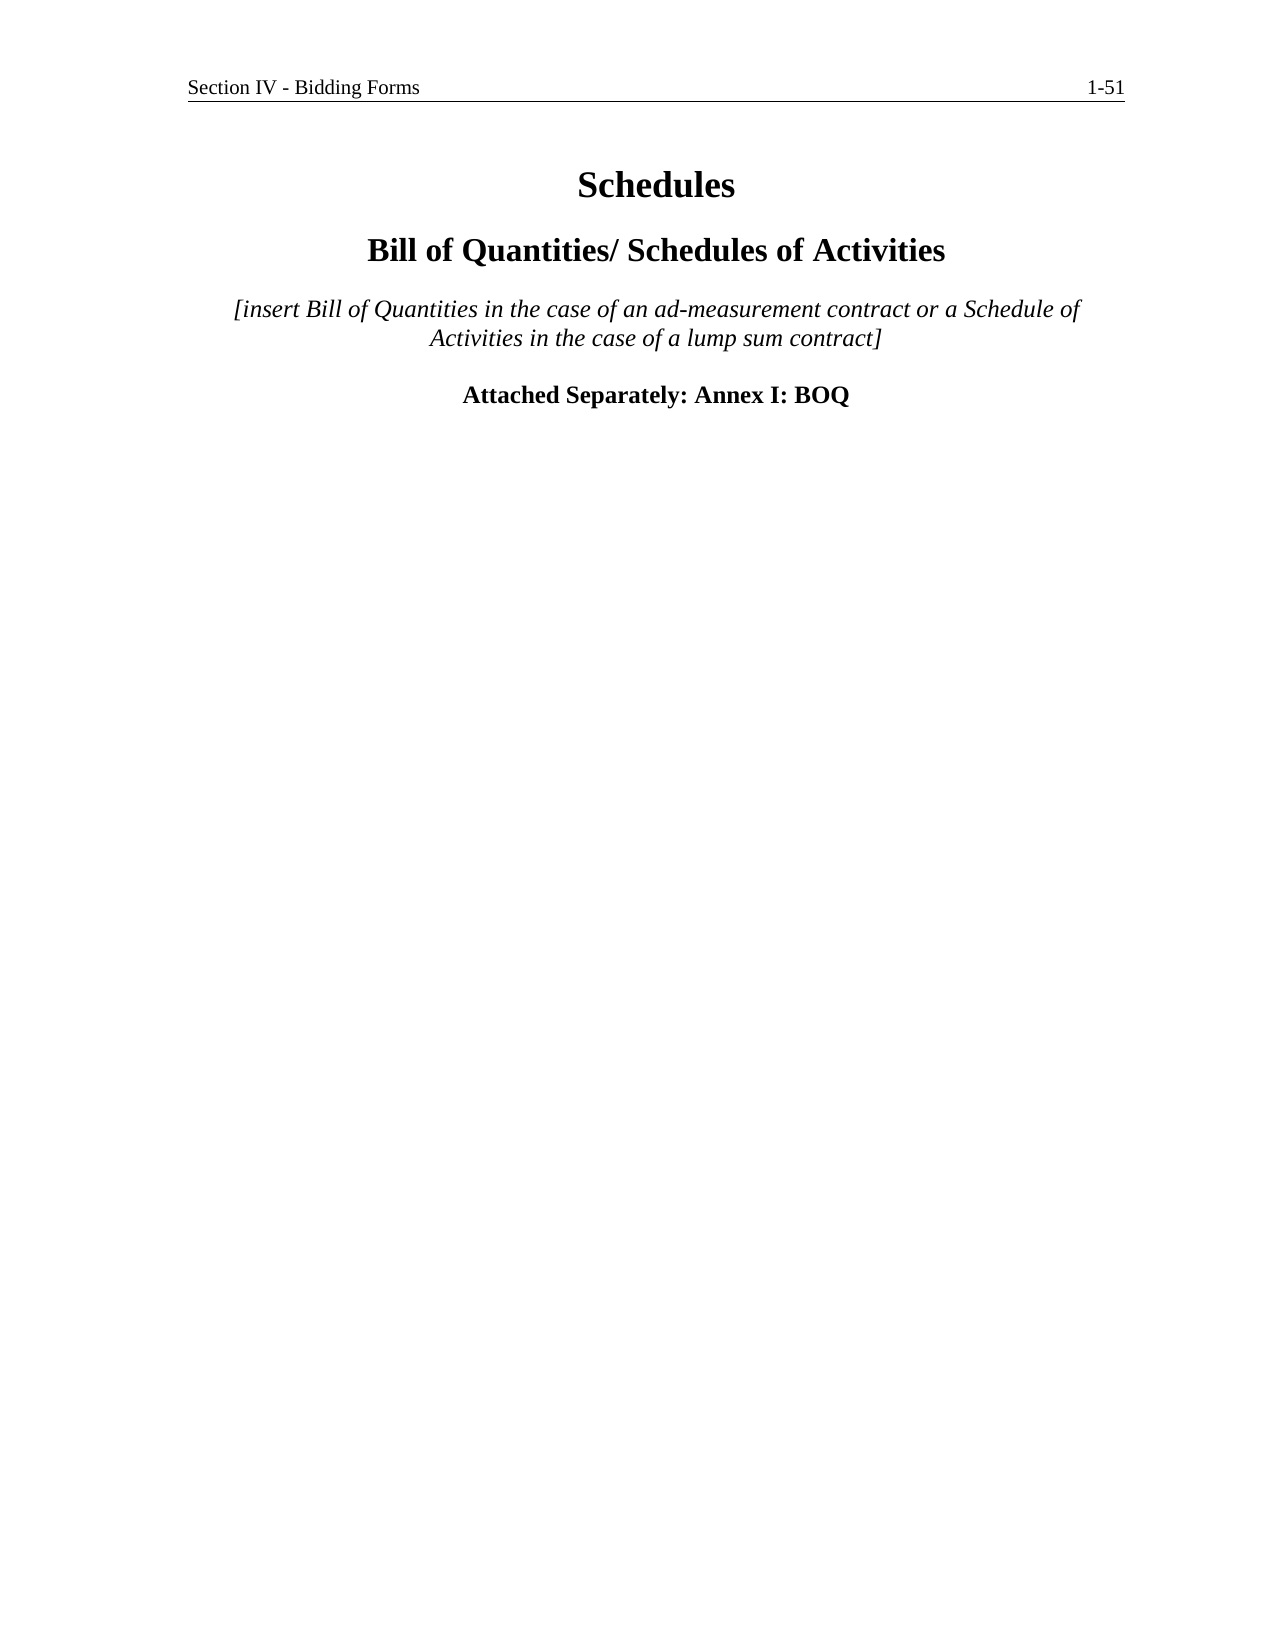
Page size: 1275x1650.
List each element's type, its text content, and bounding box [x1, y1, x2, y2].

text [insert Bill of Quantities in the case of an ad-measurement contract or a Schedule of Activities in the case of a lump sum contract] [187, 294, 1125, 351]
text Bill of Quantities/ Schedules of Activities [187, 231, 1125, 269]
text Attached Separately: Annex I: BOQ [187, 380, 1125, 409]
text Schedules [187, 162, 1125, 206]
